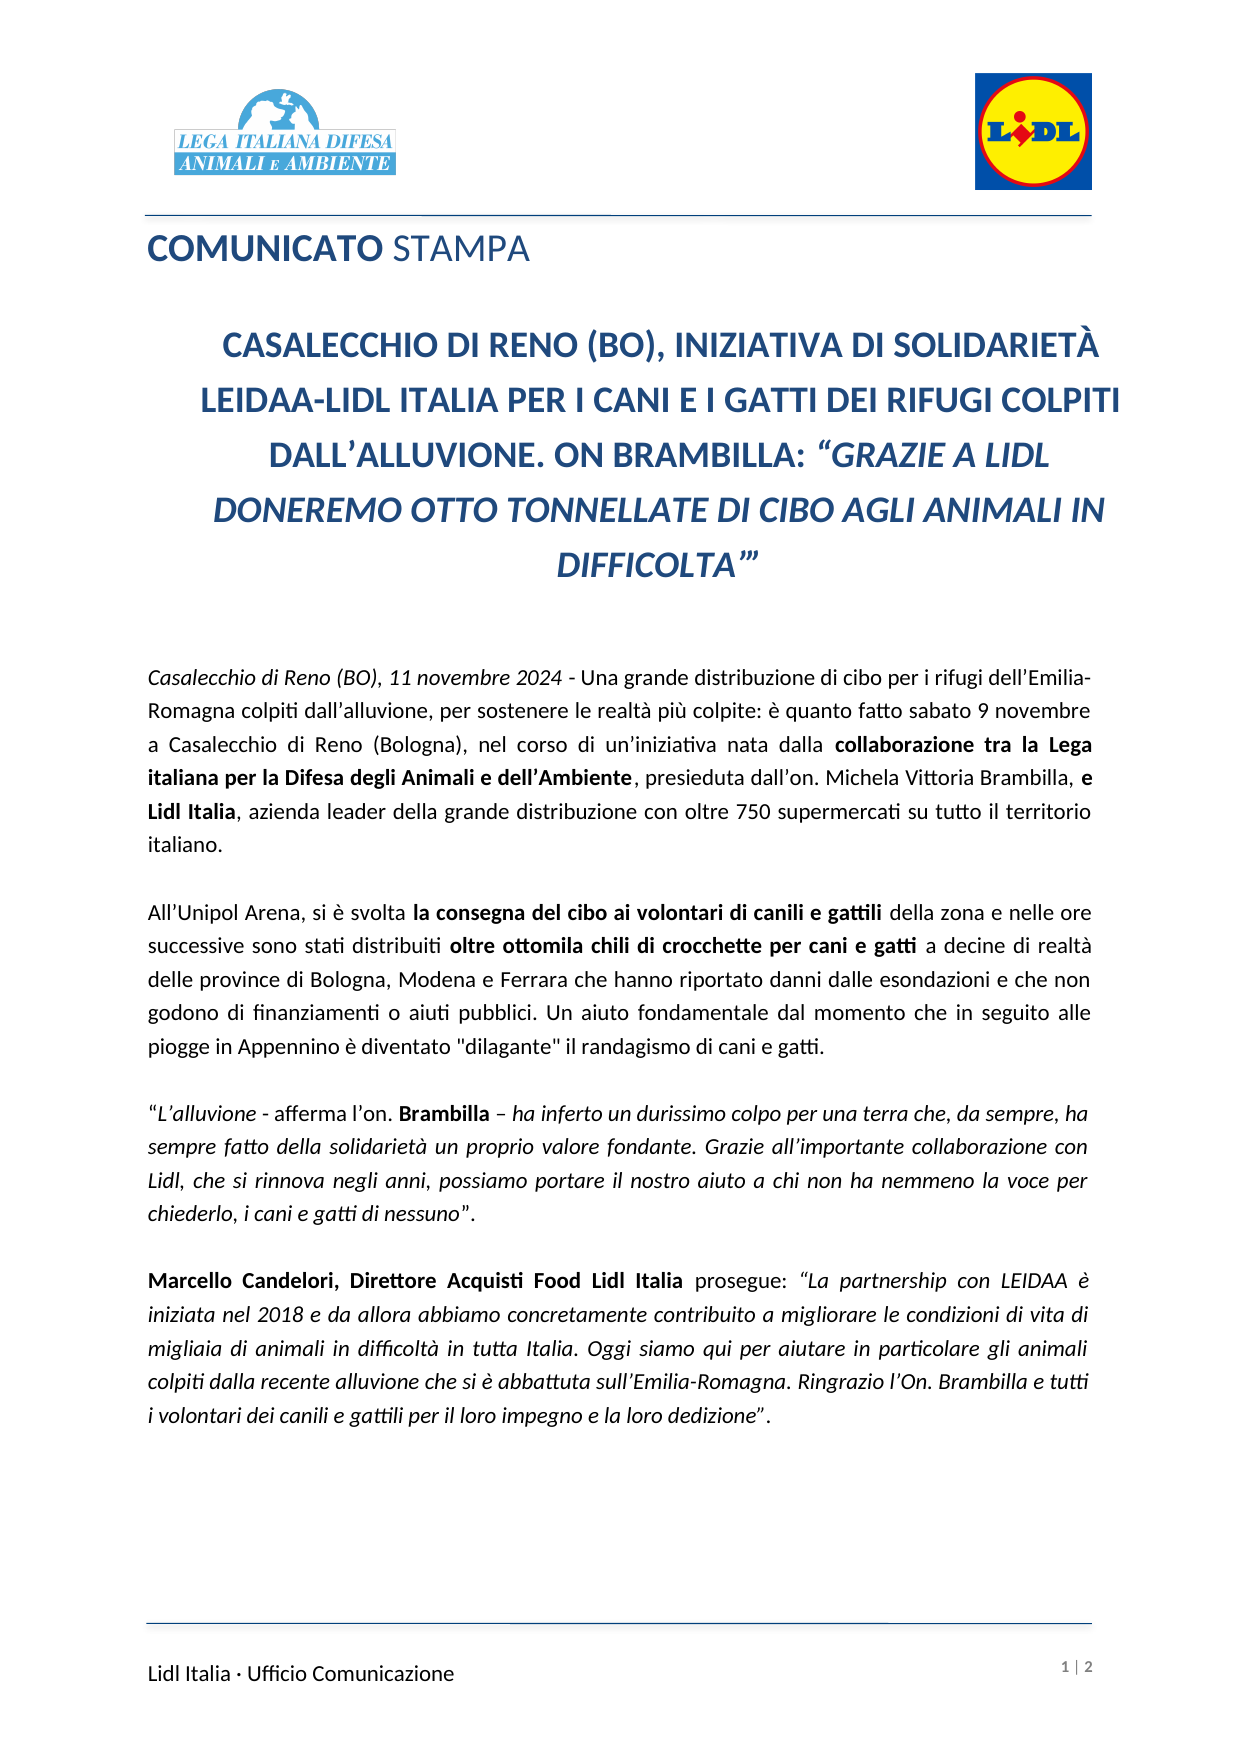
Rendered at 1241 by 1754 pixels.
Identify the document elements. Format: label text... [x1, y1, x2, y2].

text All’Unipol Arena, si è svolta la consegna del cibo ai volontari di canili e gattili della zona e nelle ore successive sono stati distribuiti oltre ottomila chili di crocchette per cani e gatti a decine di realtà delle province di Bologna, Modena e Ferrara che hanno riportato danni dalle esondazioni e che non godono di finanziamenti o aiuti pubblici. Un aiuto fondamentale dal momento che in seguito alle piogge in Appennino è diventato "dilagante" il randagismo di cani e gatti. [148, 898, 1092, 1060]
picture [147, 67, 421, 200]
picture [974, 72, 1093, 191]
text Casalecchio di Reno (BO), 11 novembre 2024 - Una grande distribuzione di cibo per i rifugi dell’Emilia-Romagna colpiti dall’alluvione, per sostenere le realtà più colpite: è quanto fatto sabato 9 novembre a Casalecchio di Reno (Bologna), nel corso di un’iniziativa nata dalla collaborazione tra la Lega italiana per la Difesa degli Animali e dell’Ambiente, presieduta dall’on. Michela Vittoria Brambilla, e Lidl Italia, azienda leader della grande distribuzione con oltre 750 supermercati su tutto il territorio italiano. [148, 663, 1092, 859]
text Marcello Candelori, Direttore Acquisti Food Lidl Italia prosegue: “La partnership con LEIDAA è iniziata nel 2018 e da allora abbiamo concretamente contribuito a migliorare le condizioni di vita di migliaia di animali in difficoltà in tutta Italia. Oggi siamo qui per aiutare in particolare gli animali colpiti dalla recente alluvione che si è abbattuta sull’Emilia-Romagna. Ringrazio l’On. Brambilla e tutti i volontari dei canili e gattili per il loro impegno e la loro dedizione”. [148, 1267, 1092, 1429]
text CASALECCHIO DI RENO (BO), INIZIATIVA DI SOLIDARIETÀ LEIDAA-LIDL italia PER I CANI E I GATTI DEI RIFUGI COLPITI DALL’ALLUVIONE. ON BRAMBILLA: “grazie a lidl DONEREMO OTTO TONNELLATE DI CIBO agli animali IN DIFFICOLTA’” [185, 321, 1137, 587]
text “L’alluvione - afferma l’on. Brambilla – ha inferto un durissimo colpo per una terra che, da sempre, ha sempre fatto della solidarietà un proprio valore fondante. Grazie all’importante collaborazione con Lidl, che si rinnova negli anni, possiamo portare il nostro aiuto a chi non ha nemmeno la voce per chiederlo, i cani e gatti di nessuno”. [148, 1099, 1092, 1228]
